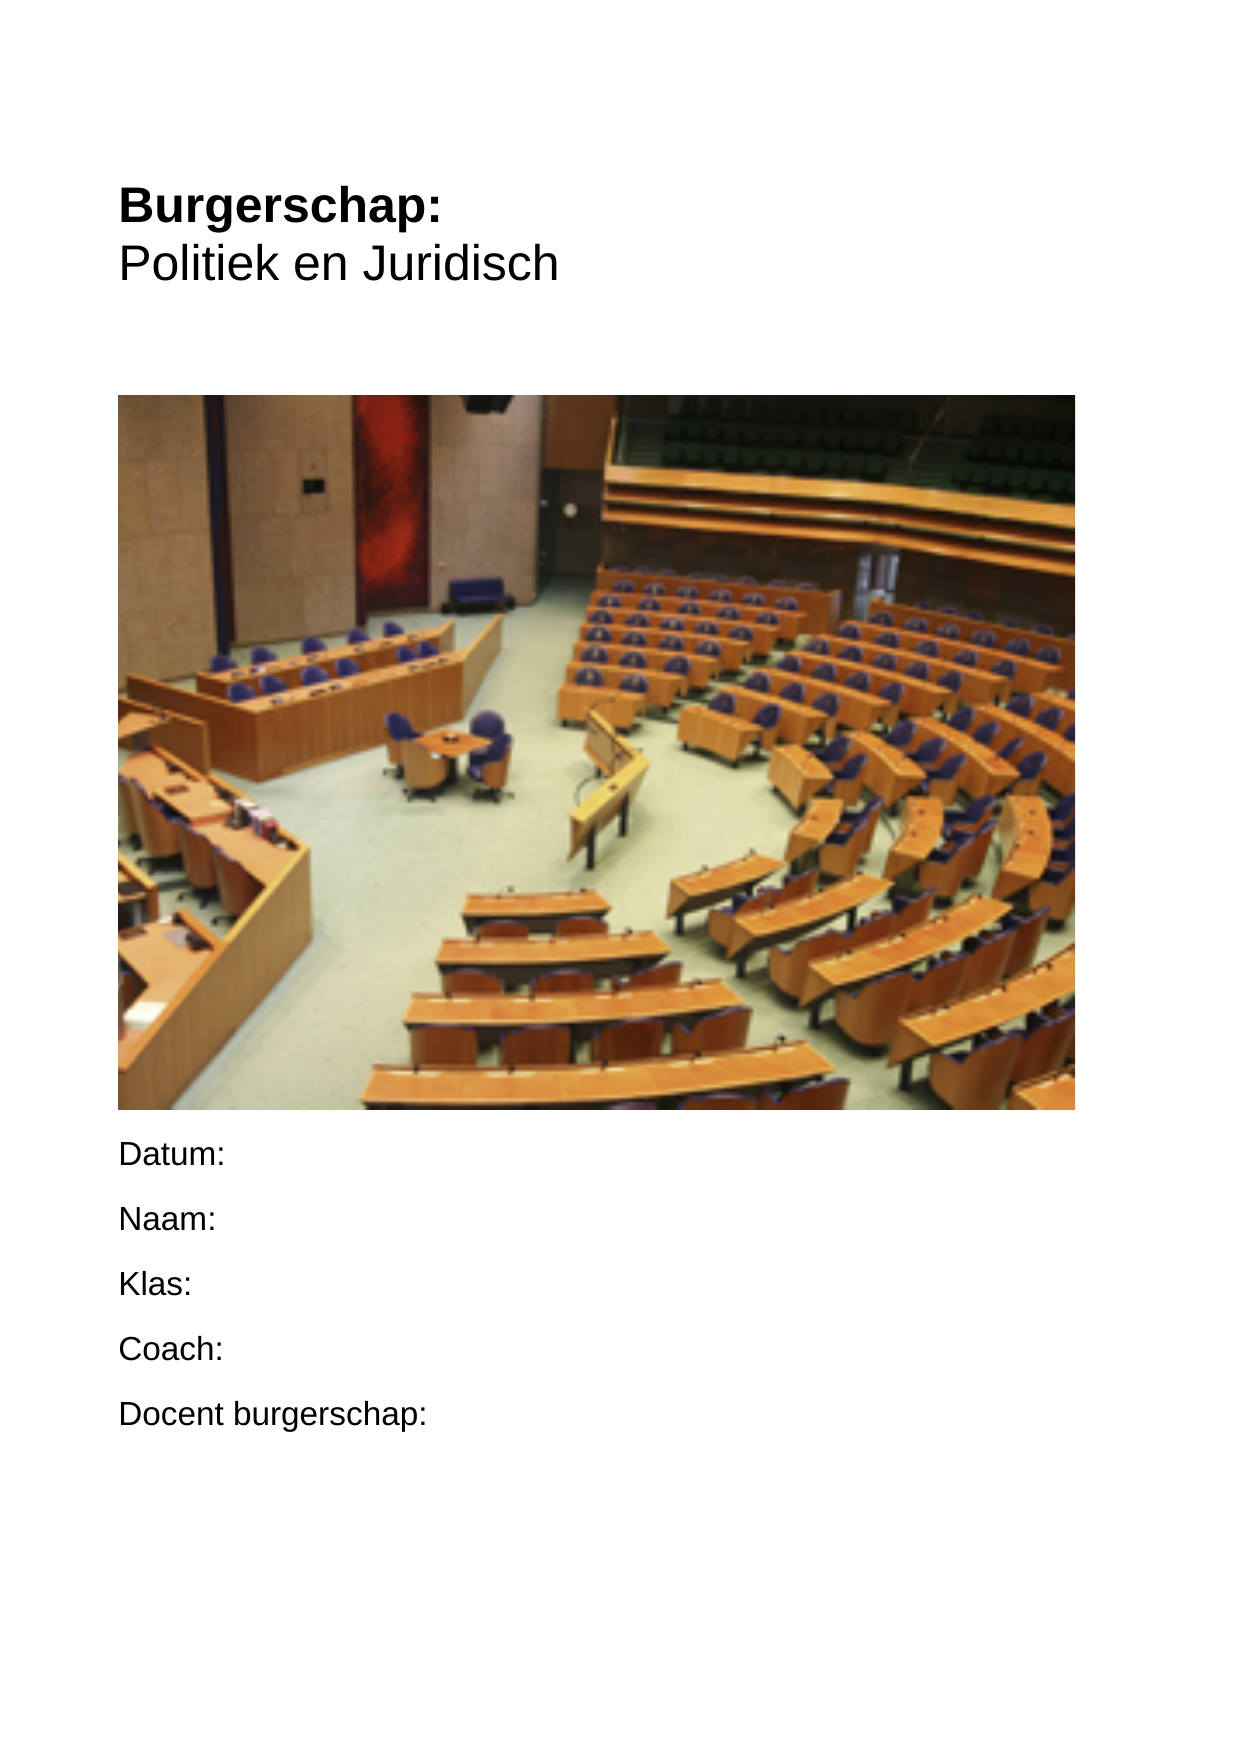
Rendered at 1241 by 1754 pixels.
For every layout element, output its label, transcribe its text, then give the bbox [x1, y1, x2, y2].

text Politiek en Juridisch [118, 233, 1122, 291]
text Docent burgerschap: [118, 1394, 1122, 1432]
text Datum: [118, 543, 1122, 1172]
text Naam: [118, 1199, 1122, 1237]
picture [118, 395, 1076, 1110]
text Coach: [118, 1329, 1122, 1367]
text Klas: [118, 1264, 1122, 1302]
text Burgerschap: [118, 176, 1122, 233]
